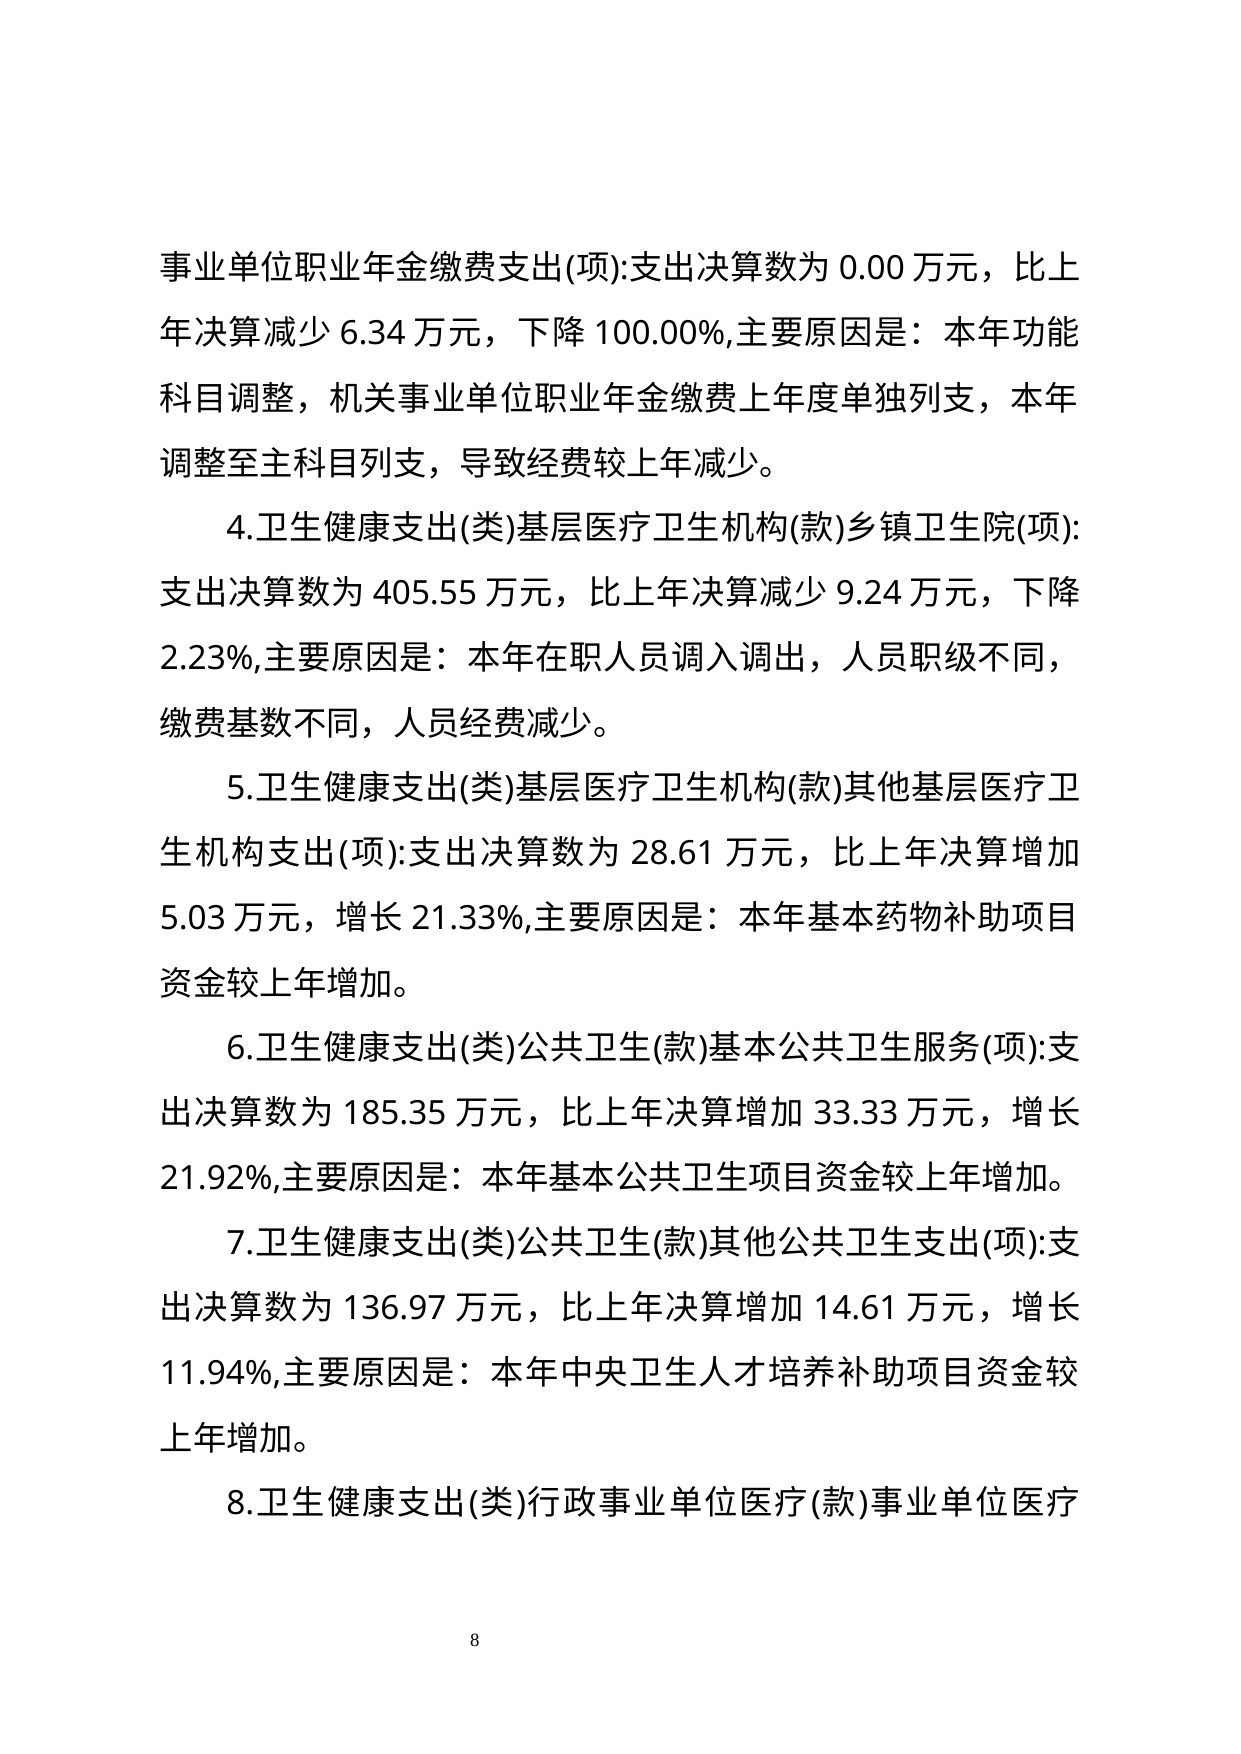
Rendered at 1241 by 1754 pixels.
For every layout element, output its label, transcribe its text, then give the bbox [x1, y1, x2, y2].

text 6.卫生健康支出(类)公共卫生(款)基本公共卫生服务(项):支出决算数为185.35万元，比上年决算增加33.33万元，增长21.92%,主要原因是：本年基本公共卫生项目资金较上年增加。 [159, 1013, 1081, 1208]
text 4.卫生健康支出(类)基层医疗卫生机构(款)乡镇卫生院(项):支出决算数为405.55万元，比上年决算减少9.24万元，下降2.23%,主要原因是：本年在职人员调入调出，人员职级不同，缴费基数不同，人员经费减少。 [159, 493, 1081, 753]
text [159, 1468, 1081, 1533]
text 7.卫生健康支出(类)公共卫生(款)其他公共卫生支出(项):支出决算数为136.97万元，比上年决算增加14.61万元，增长11.94%,主要原因是：本年中央卫生人才培养补助项目资金较上年增加。 [159, 1208, 1081, 1468]
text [159, 233, 1081, 493]
text 5.卫生健康支出(类)基层医疗卫生机构(款)其他基层医疗卫生机构支出(项):支出决算数为28.61万元，比上年决算增加5.03万元，增长21.33%,主要原因是：本年基本药物补助项目资金较上年增加。 [159, 753, 1081, 1013]
